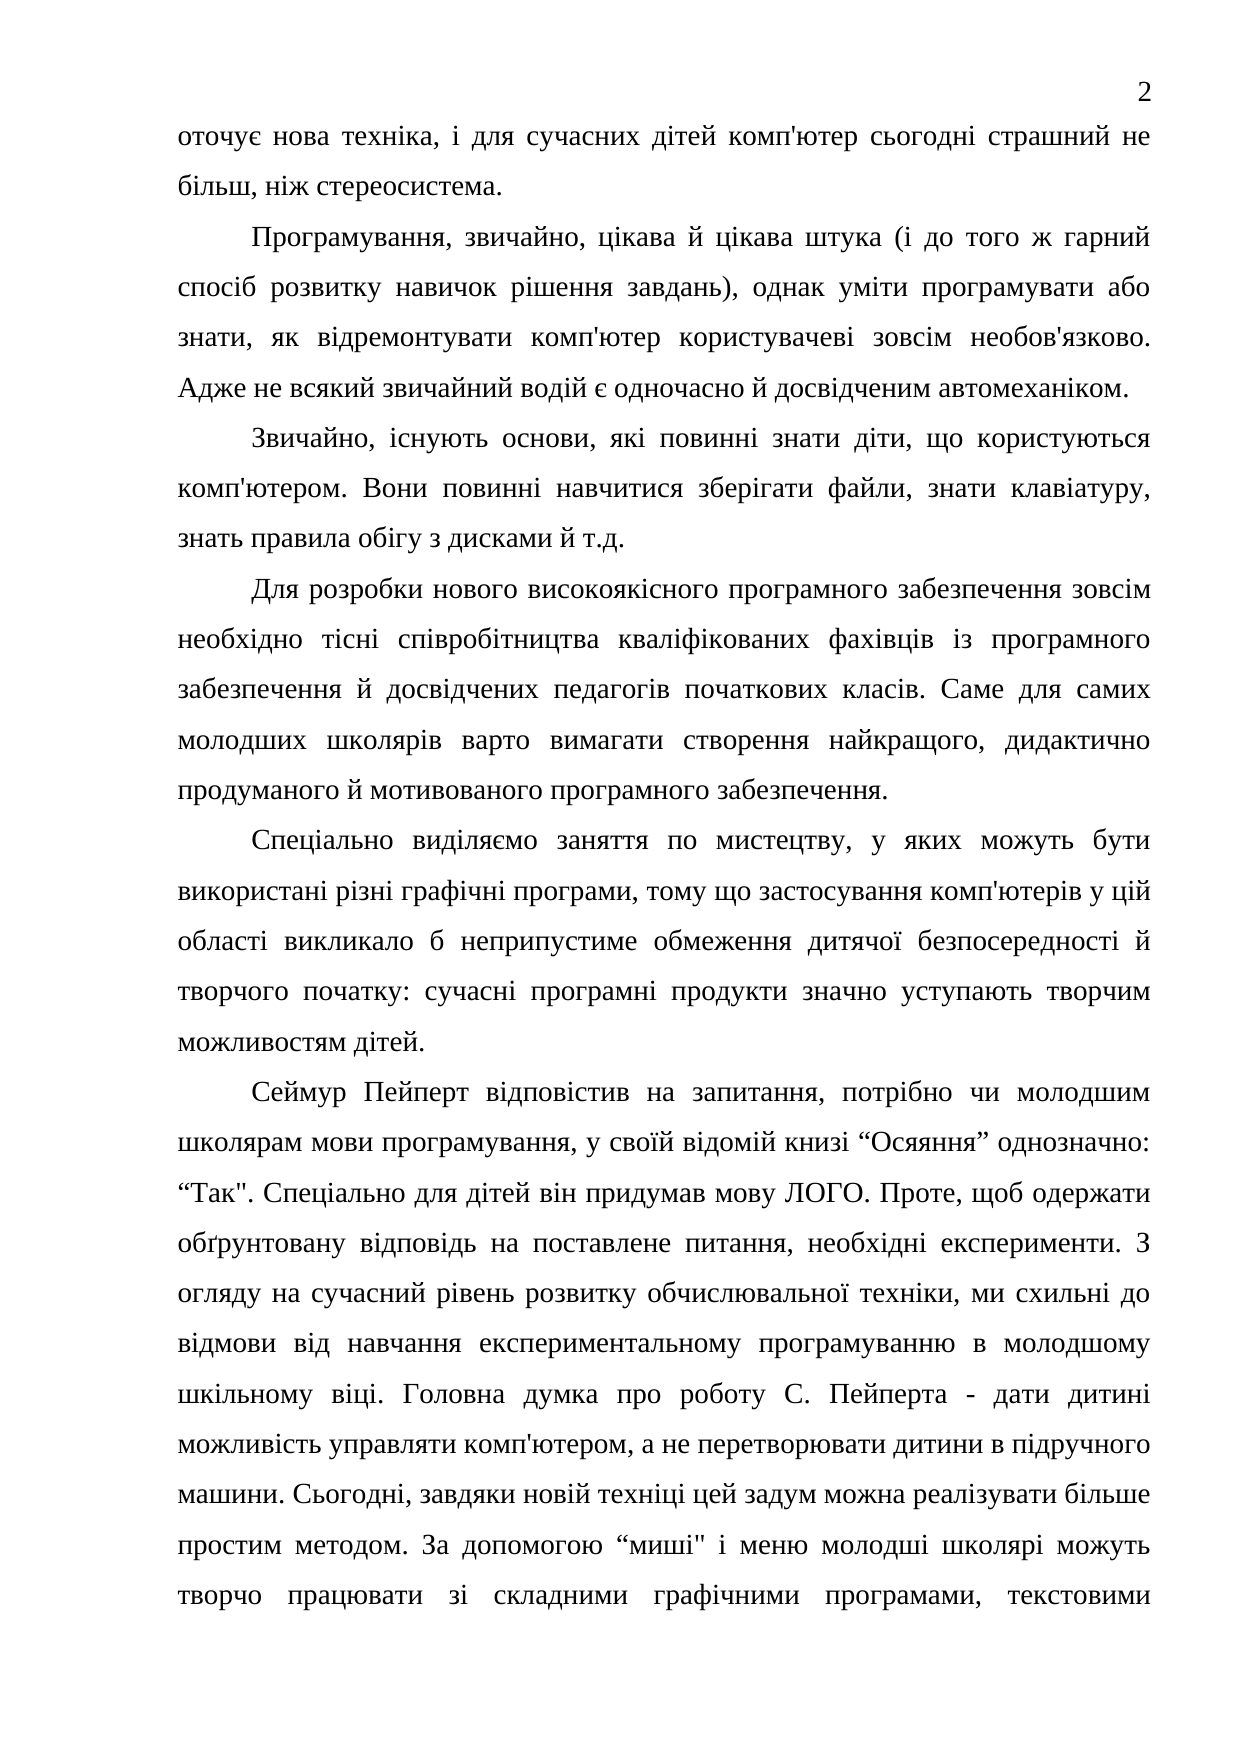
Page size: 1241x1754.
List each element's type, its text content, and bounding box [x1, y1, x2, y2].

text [177, 118, 1152, 202]
text Програмування, звичайно, цікава й цікава штука (і до того ж гарний спосіб розвитку навичок рішення завдань), однак уміти програмувати або знати, як відремонтувати комп'ютер користувачеві зовсім необов'язково. Адже не всякий звичайний водій є одночасно й досвідченим автомеханіком. [177, 219, 1152, 403]
text Звичайно, існують основи, які повинні знати діти, що користуються комп'ютером. Вони повинні навчитися зберігати файли, знати клавіатуру, знать правила обігу з дисками й т.д. [177, 420, 1152, 554]
text Спеціально виділяємо заняття по мистецтву, у яких можуть бути використані різні графічні програми, тому що застосування комп'ютерів у цій області викликало б неприпустиме обмеження дитячої безпосередності й творчого початку: сучасні програмні продукти значно уступають творчим можливостям дітей. [177, 822, 1152, 1057]
text Для розробки нового високоякісного програмного забезпечення зовсім необхідно тісні співробітництва кваліфікованих фахівців із програмного забезпечення й досвідчених педагогів початкових класів. Саме для самих молодших школярів варто вимагати створення найкращого, дидактично продуманого й мотивованого програмного забезпечення. [177, 571, 1152, 806]
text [177, 1074, 1152, 1611]
